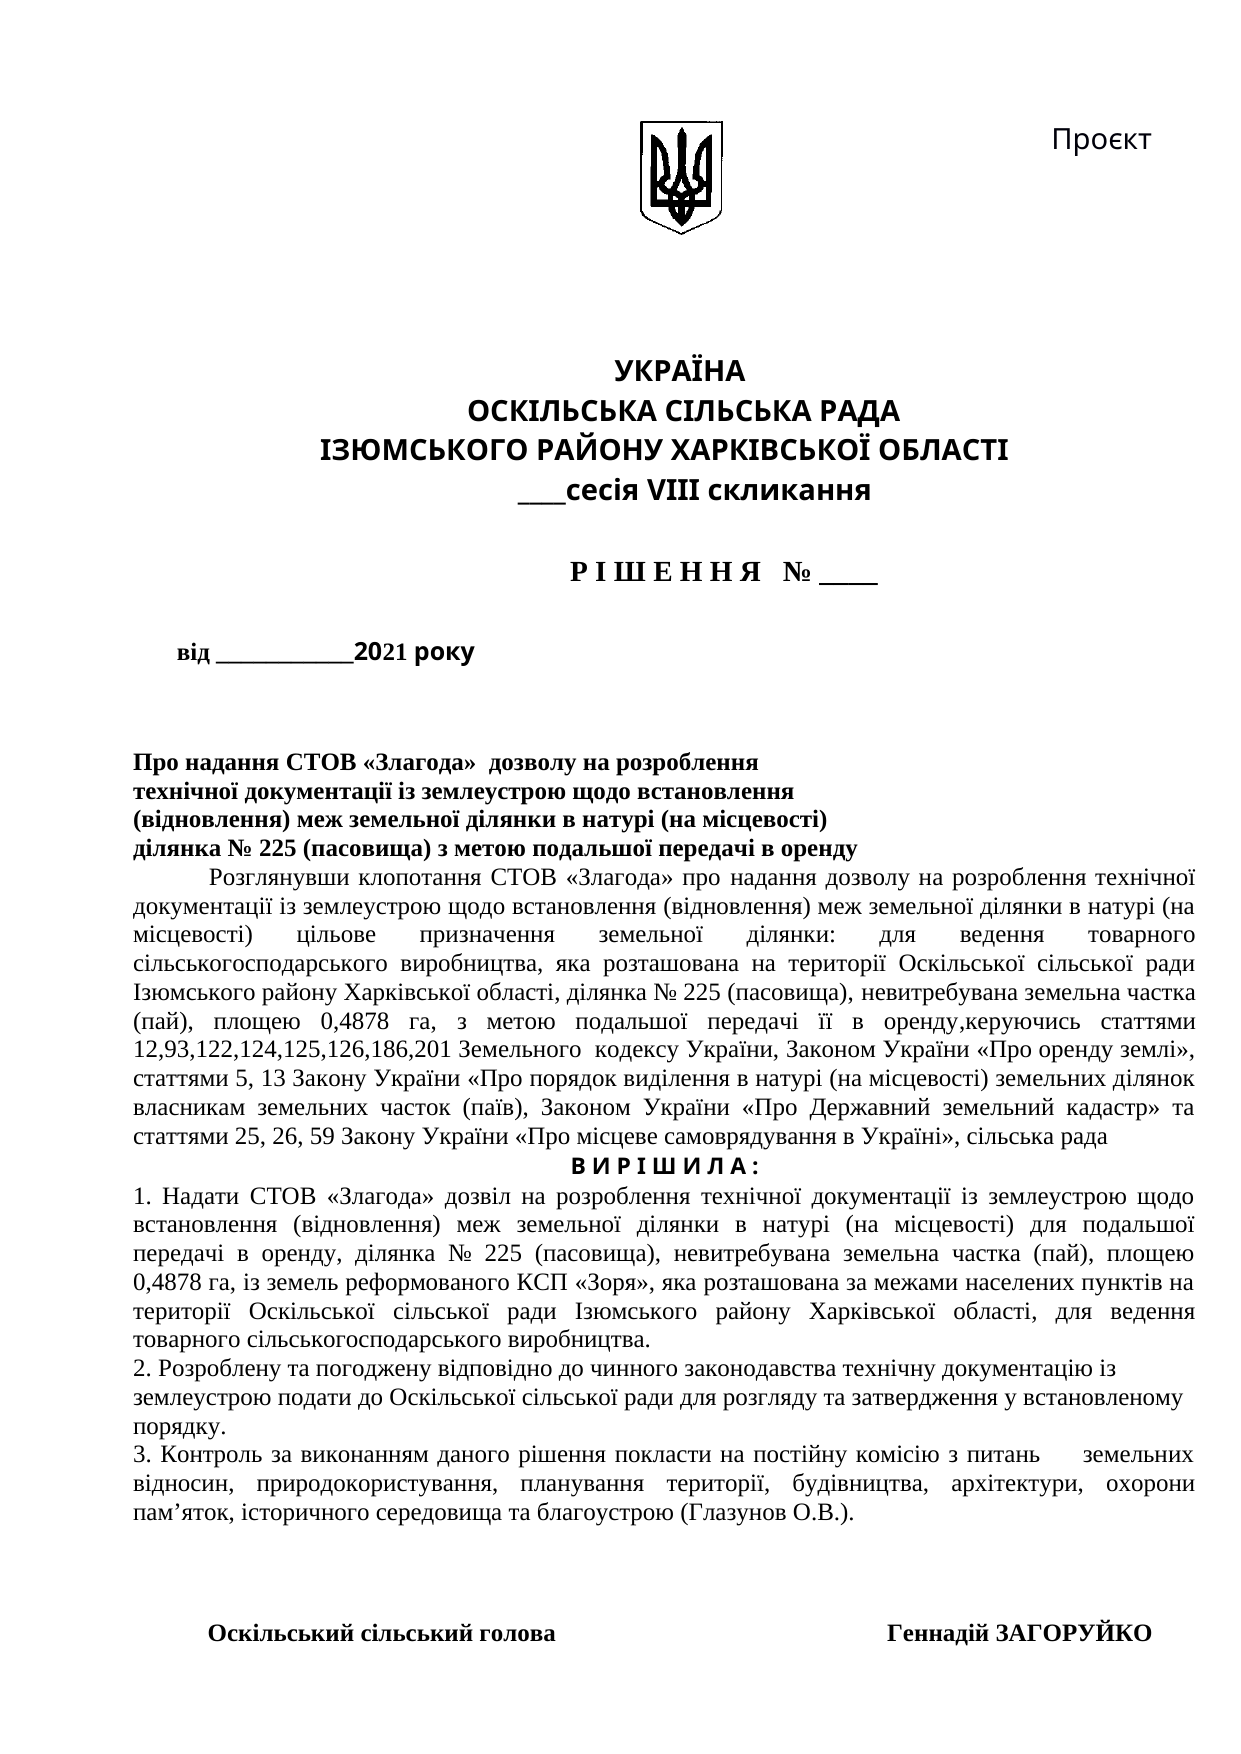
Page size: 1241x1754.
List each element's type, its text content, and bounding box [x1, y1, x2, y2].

text ділянка № 225 (пасовища) з метою подальшої передачі в оренду [133, 833, 1196, 862]
text Оскільський сільський голова Геннадій ЗАГОРУЙКО [133, 1618, 1196, 1647]
text Про надання СТОВ «Злагода» дозволу на розроблення [133, 747, 1196, 776]
text ____сесія VІІІ скликання [133, 469, 1196, 509]
text (відновлення) меж земельної ділянки в натурі (на місцевості) [133, 804, 1196, 833]
text УКРАЇНА [133, 350, 1196, 390]
text ОСКІЛЬСЬКА СІЛЬСЬКА РАДА [133, 390, 1196, 429]
text Розглянувши клопотання СТОВ «Злагода» про надання дозволу на розроблення технічної документації із землеустрою щодо встановлення (відновлення) меж земельної ділянки в натурі (на місцевості) цільове призначення земельної ділянки: для ведення товарного сільськогосподарського виробництва, яка розташована на території Оскільської сільської ради Ізюмського району Харківської області, ділянка № 225 (пасовища), невитребувана земельна частка (пай), площею 0,4878 га, з метою подальшої передачі її в оренду,керуючись статтями 12,93,122,124,125,126,186,201 Земельного кодексу України, Законом України «Про оренду землі», статтями 5, 13 Закону України «Про порядок виділення в натурі (на місцевості) земельних ділянок власникам земельних часток (паїв), Законом України «Про Державний земельний кадастр» та статтями 25, 26, 59 Закону України «Про місцеве самоврядування в Україні», сільська рада [133, 862, 1196, 1149]
text 1. Надати СТОВ «Злагода» дозвіл на розроблення технічної документації із землеустрою щодо встановлення (відновлення) меж земельної ділянки в натурі (на місцевості) для подальшої передачі в оренду, ділянка № 225 (пасовища), невитребувана земельна частка (пай), площею 0,4878 га, із земель реформованого КСП «Зоря», яка розташована за межами населених пунктів на території Оскільської сільської ради Ізюмського району Харківської області, для ведення товарного сільськогосподарського виробництва. [133, 1181, 1196, 1353]
text 2. Розроблену та погоджену відповідно до чинного законодавства технічну документацію із землеустрою подати до Оскільської сільської ради для розгляду та затвердження у встановленому порядку. [133, 1353, 1196, 1439]
text В И Р І Ш И Л А : [133, 1149, 1196, 1181]
text ІЗЮМСЬКОГО РАЙОНУ ХАРКІВСЬКОЇ ОБЛАСТІ [133, 429, 1196, 469]
text Р І Ш Е Н Н Я № ____ [183, 554, 1196, 588]
text технічної документації із землеустрою щодо встановлення [133, 776, 1196, 804]
text від ___________2021 року [133, 634, 1196, 668]
text 3. Контроль за виконанням даного рішення покласти на постійну комісію з питань земельних відносин, природокористування, планування території, будівництва, архітектури, охорони пам’яток, історичного середовища та благоустрою (Глазунов О.В.). [133, 1439, 1196, 1526]
table_header Проєкт [144, 118, 1163, 350]
